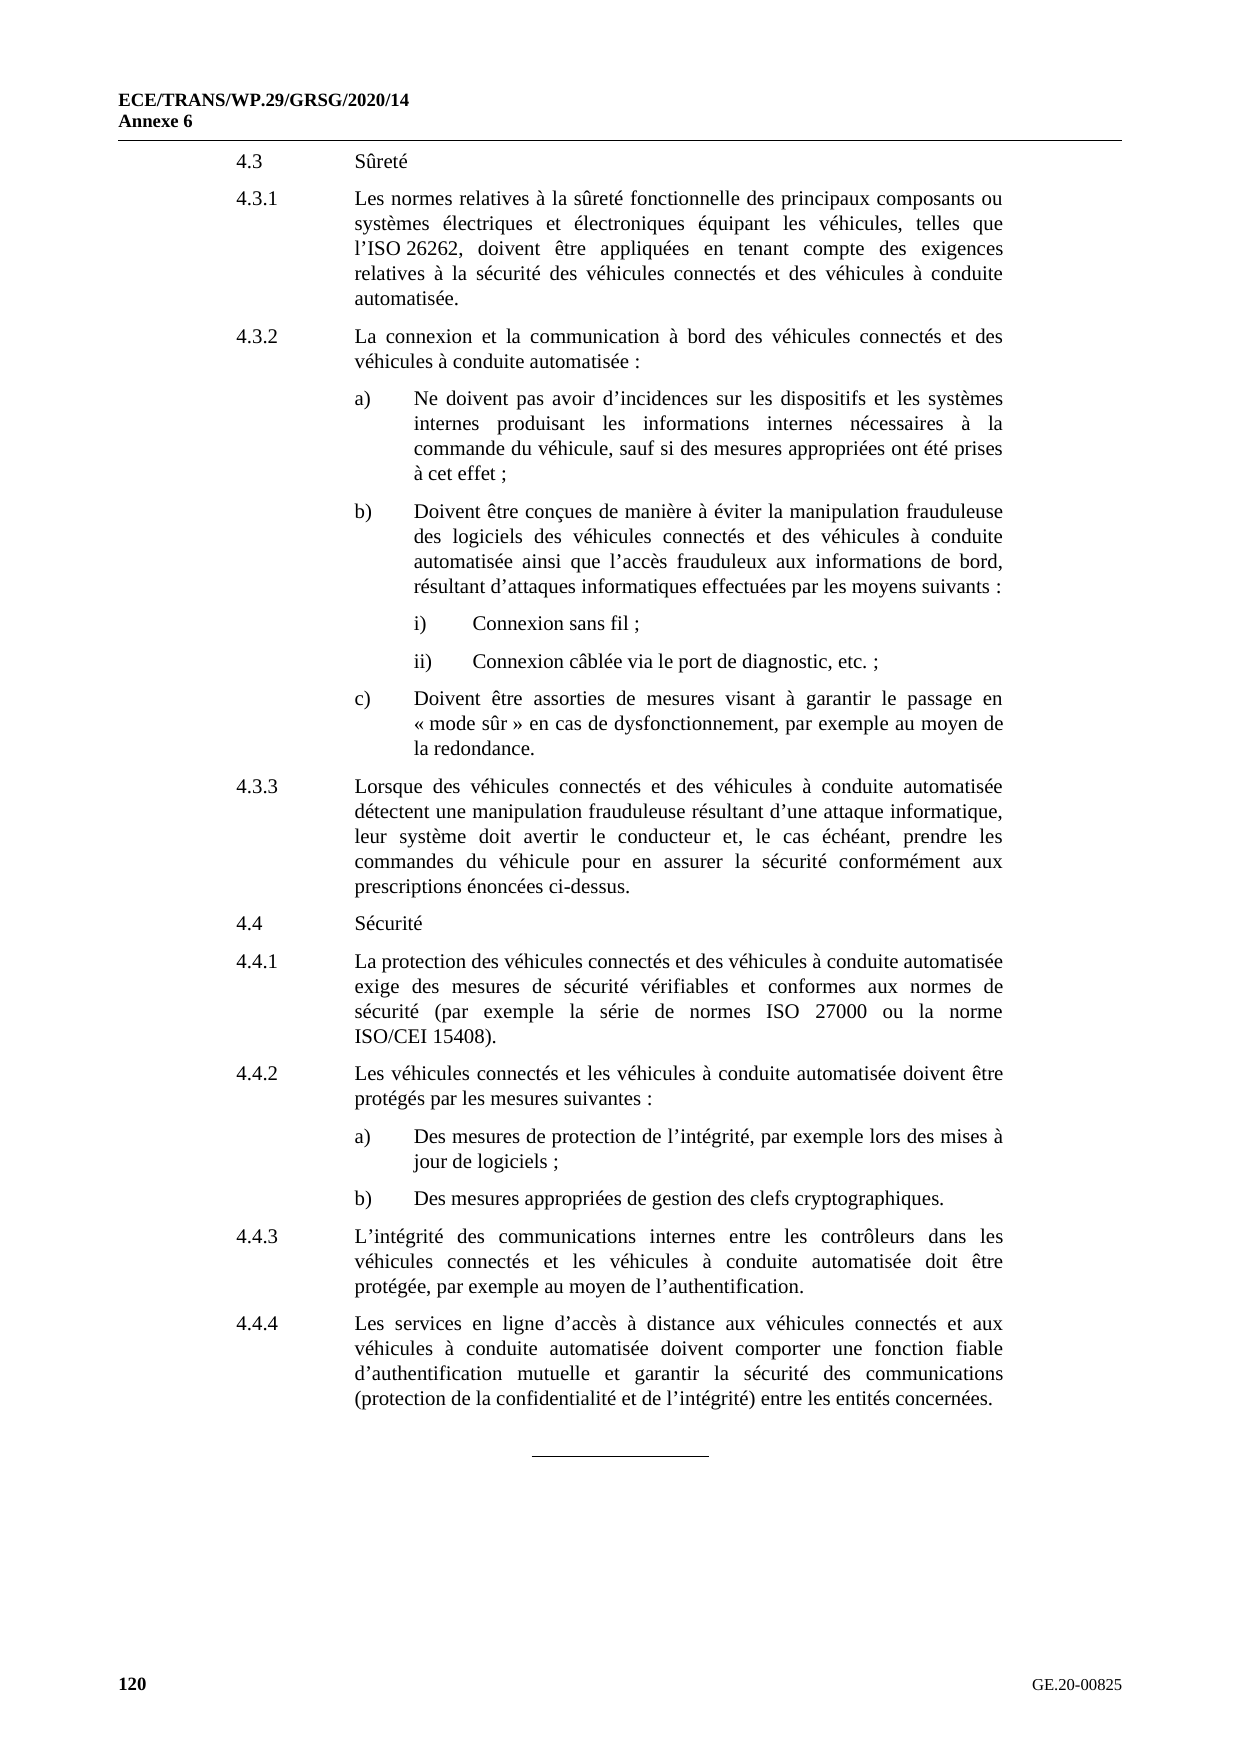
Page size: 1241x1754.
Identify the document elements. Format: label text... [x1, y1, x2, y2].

text b) Des mesures appropriées de gestion des clefs cryptographiques. [354, 1185, 1004, 1210]
text b) Doivent être conçues de manière à éviter la manipulation frauduleuse des logiciels des véhicules connectés et des véhicules à conduite automatisée ainsi que l’accès frauduleux aux informations de bord, résultant d’attaques informatiques effectuées par les moyens suivants : [354, 498, 1004, 598]
text 4.3.2 La connexion et la communication à bord des véhicules connectés et des véhicules à conduite automatisée : [236, 323, 1004, 373]
text 4.3.3 Lorsque des véhicules connectés et des véhicules à conduite automatisée détectent une manipulation frauduleuse résultant d’une attaque informatique, leur système doit avertir le conducteur et, le cas échéant, prendre les commandes du véhicule pour en assurer la sécurité conformément aux prescriptions énoncées ci-dessus. [236, 773, 1004, 898]
text 4.4 Sécurité [236, 910, 1004, 935]
text 4.4.4 Les services en ligne d’accès à distance aux véhicules connectés et aux véhicules à conduite automatisée doivent comporter une fonction fiable d’authentification mutuelle et garantir la sécurité des communications (protection de la confidentialité et de l’intégrité) entre les entités concernées. [236, 1310, 1004, 1410]
text 4.4.2 Les véhicules connectés et les véhicules à conduite automatisée doivent être protégés par les mesures suivantes : [236, 1060, 1004, 1110]
text i) Connexion sans fil ; [413, 610, 1004, 635]
text 4.3 Sûreté [236, 148, 1004, 173]
text 4.4.1 La protection des véhicules connectés et des véhicules à conduite automatisée exige des mesures de sécurité vérifiables et conformes aux normes de sécurité (par exemple la série de normes ISO 27000 ou la norme ISO/CEI 15408). [236, 948, 1004, 1048]
text a) Ne doivent pas avoir d’incidences sur les dispositifs et les systèmes internes produisant les informations internes nécessaires à la commande du véhicule, sauf si des mesures appropriées ont été prises à cet effet ; [354, 385, 1004, 485]
text a) Des mesures de protection de l’intégrité, par exemple lors des mises à jour de logiciels ; [354, 1123, 1004, 1173]
text 4.3.1 Les normes relatives à la sûreté fonctionnelle des principaux composants ou systèmes électriques et électroniques équipant les véhicules, telles que l’ISO 26262, doivent être appliquées en tenant compte des exigences relatives à la sécurité des véhicules connectés et des véhicules à conduite automatisée. [236, 185, 1004, 310]
text ii) Connexion câblée via le port de diagnostic, etc. ; [413, 648, 1004, 673]
text c) Doivent être assorties de mesures visant à garantir le passage en « mode sûr » en cas de dysfonctionnement, par exemple au moyen de la redondance. [354, 685, 1004, 760]
text 4.4.3 L’intégrité des communications internes entre les contrôleurs dans les véhicules connectés et les véhicules à conduite automatisée doit être protégée, par exemple au moyen de l’authentification. [236, 1223, 1004, 1298]
